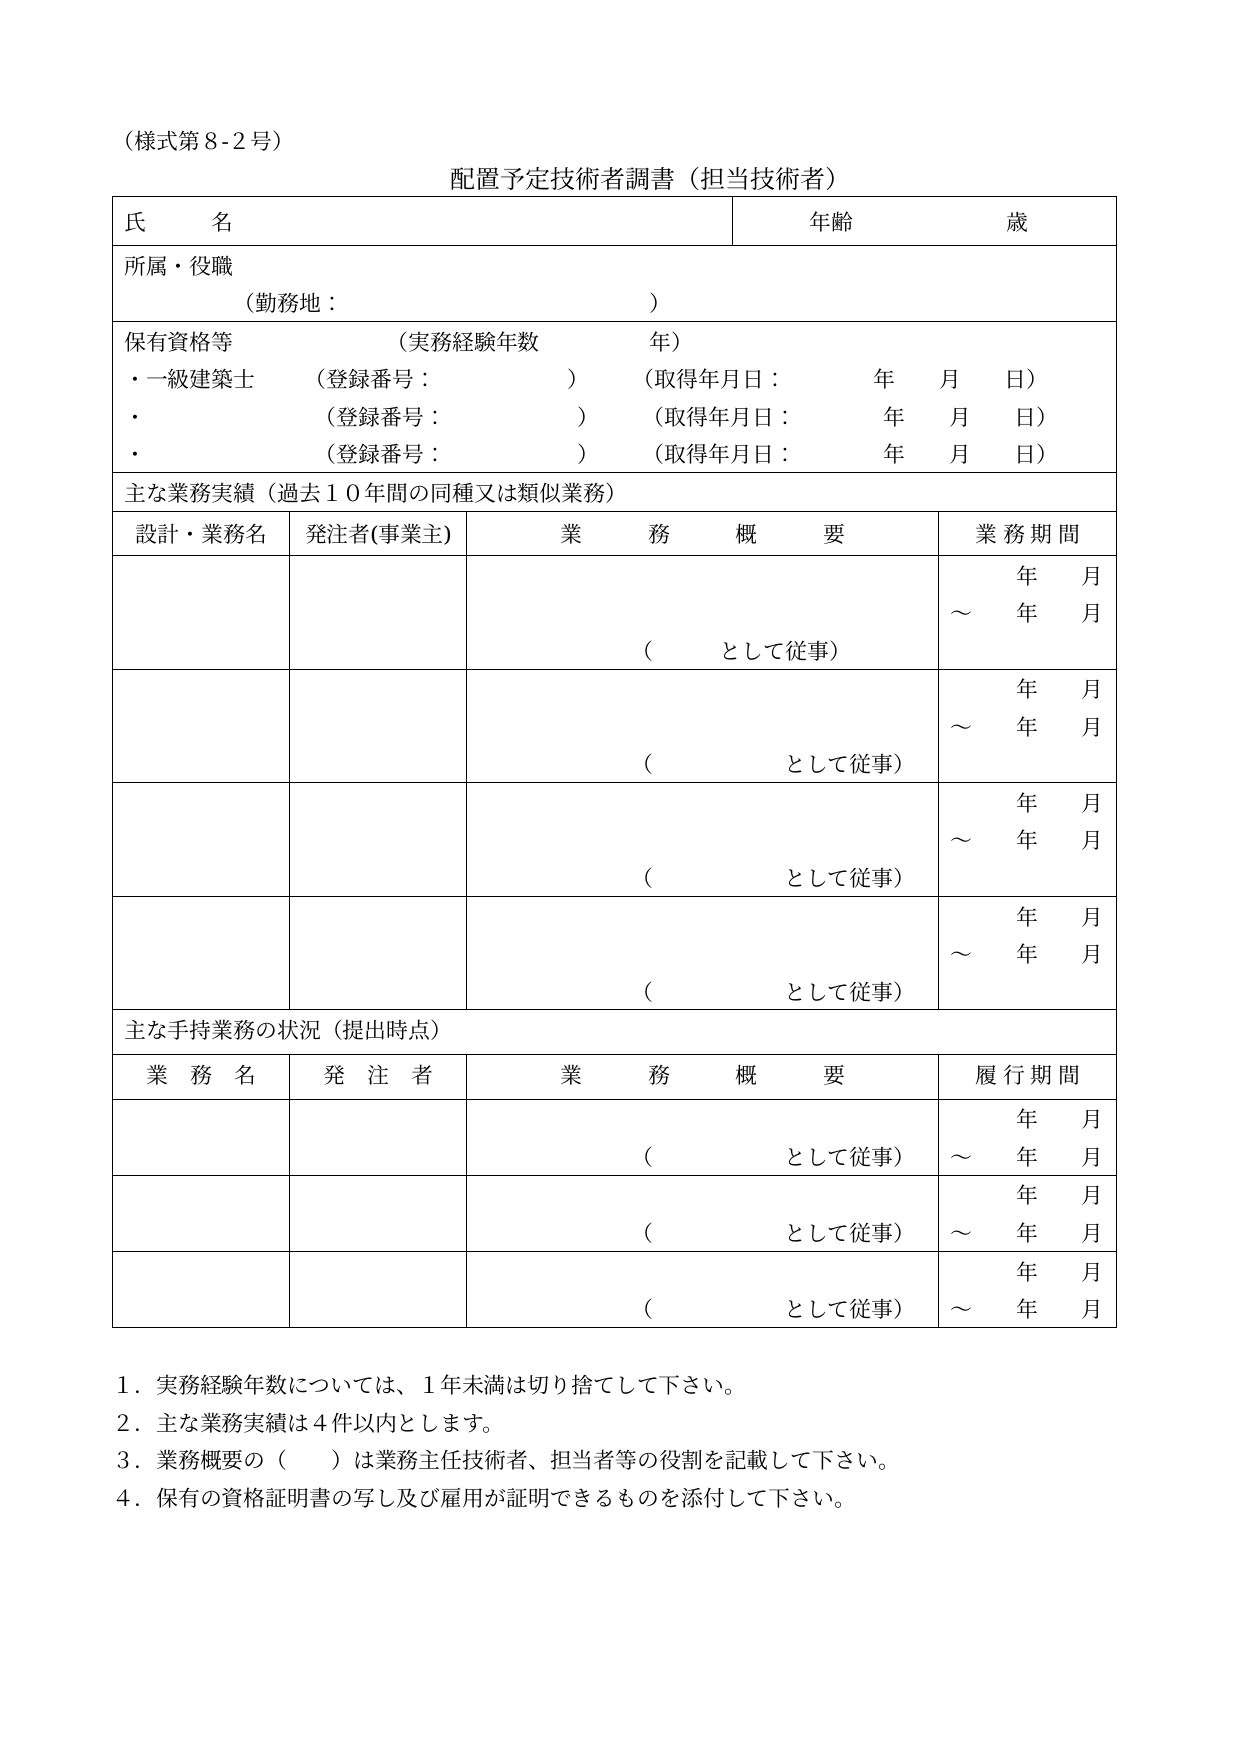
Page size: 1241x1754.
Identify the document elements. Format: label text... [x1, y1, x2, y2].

table_cell （ として従事） [467, 1100, 938, 1174]
table_cell 主な手持業務の状況（提出時点） [113, 1010, 1116, 1054]
table_cell 年 月 ～ 年 月 [939, 1252, 1116, 1327]
table_cell （ として従事） [467, 1176, 938, 1251]
text ４．保有の資格証明書の写し及び雇用が証明できるものを添付して下さい。 [112, 1478, 1187, 1515]
table_cell [290, 1100, 466, 1174]
text １．実務経験年数については、１年未満は切り捨てして下さい。 [112, 1365, 1187, 1403]
table_cell [290, 670, 466, 782]
table_cell 年 月 ～ 年 月 [939, 1176, 1116, 1251]
table_cell 年 月 ～ 年 月 [939, 783, 1116, 896]
table_cell 業 務 概 要 [467, 1055, 938, 1098]
table_cell [113, 1176, 289, 1251]
table_cell 履 行 期 間 [939, 1055, 1116, 1098]
table_cell 年 月 ～ 年 月 [939, 897, 1116, 1009]
table_cell 主な業務実績（過去１０年間の同種又は類似業務） [113, 473, 1116, 511]
table_cell [113, 670, 289, 782]
table_cell 発 注 者 [290, 1055, 466, 1098]
table_header 氏 名 [113, 197, 732, 245]
table_cell 業 務 概 要 [467, 512, 938, 555]
table_cell （ として従事） [467, 670, 938, 782]
table_cell [290, 1252, 466, 1327]
table_cell 業 務 期 間 [939, 512, 1116, 555]
table_cell [290, 556, 466, 668]
table_cell （ として従事） [467, 897, 938, 1009]
text ２．主な業務実績は４件以内とします。 [112, 1403, 1187, 1440]
table_cell 設計・業務名 [113, 512, 289, 555]
table_cell 年 月 ～ 年 月 [939, 670, 1116, 782]
table_cell （ として従事） [467, 1252, 938, 1327]
table_cell （ として従事） [467, 783, 938, 896]
table_cell 年 月 ～ 年 月 [939, 1100, 1116, 1174]
table_cell [113, 1100, 289, 1174]
table_cell 保有資格等 （実務経験年数 年） ・一級建築士 （登録番号： ） （取得年月日： 年 月 日） （登録番号： ） （取得年月日： 年 月 日） （登録番号： ） （取得年月日： 年 月 日） [113, 322, 1116, 472]
table_cell [113, 783, 289, 896]
text 配置予定技術者調書（担当技術者） [112, 158, 1187, 196]
table_cell （ として従事） [467, 556, 938, 668]
table_cell [113, 1252, 289, 1327]
table_cell 所属・役職 （勤務地： ） [113, 246, 1116, 321]
table_cell [113, 556, 289, 668]
table_cell 発注者(事業主) [290, 512, 466, 555]
table_header 年齢 歳 [733, 197, 1116, 245]
text ３．業務概要の（ ）は業務主任技術者、担当者等の役割を記載して下さい。 [112, 1440, 1187, 1478]
table_cell [290, 1176, 466, 1251]
table_cell [113, 897, 289, 1009]
text （様式第８-２号） [112, 121, 1187, 158]
table_cell 年 月 ～ 年 月 [939, 556, 1116, 668]
table_cell [290, 783, 466, 896]
table_cell 業 務 名 [113, 1055, 289, 1098]
table_cell [290, 897, 466, 1009]
